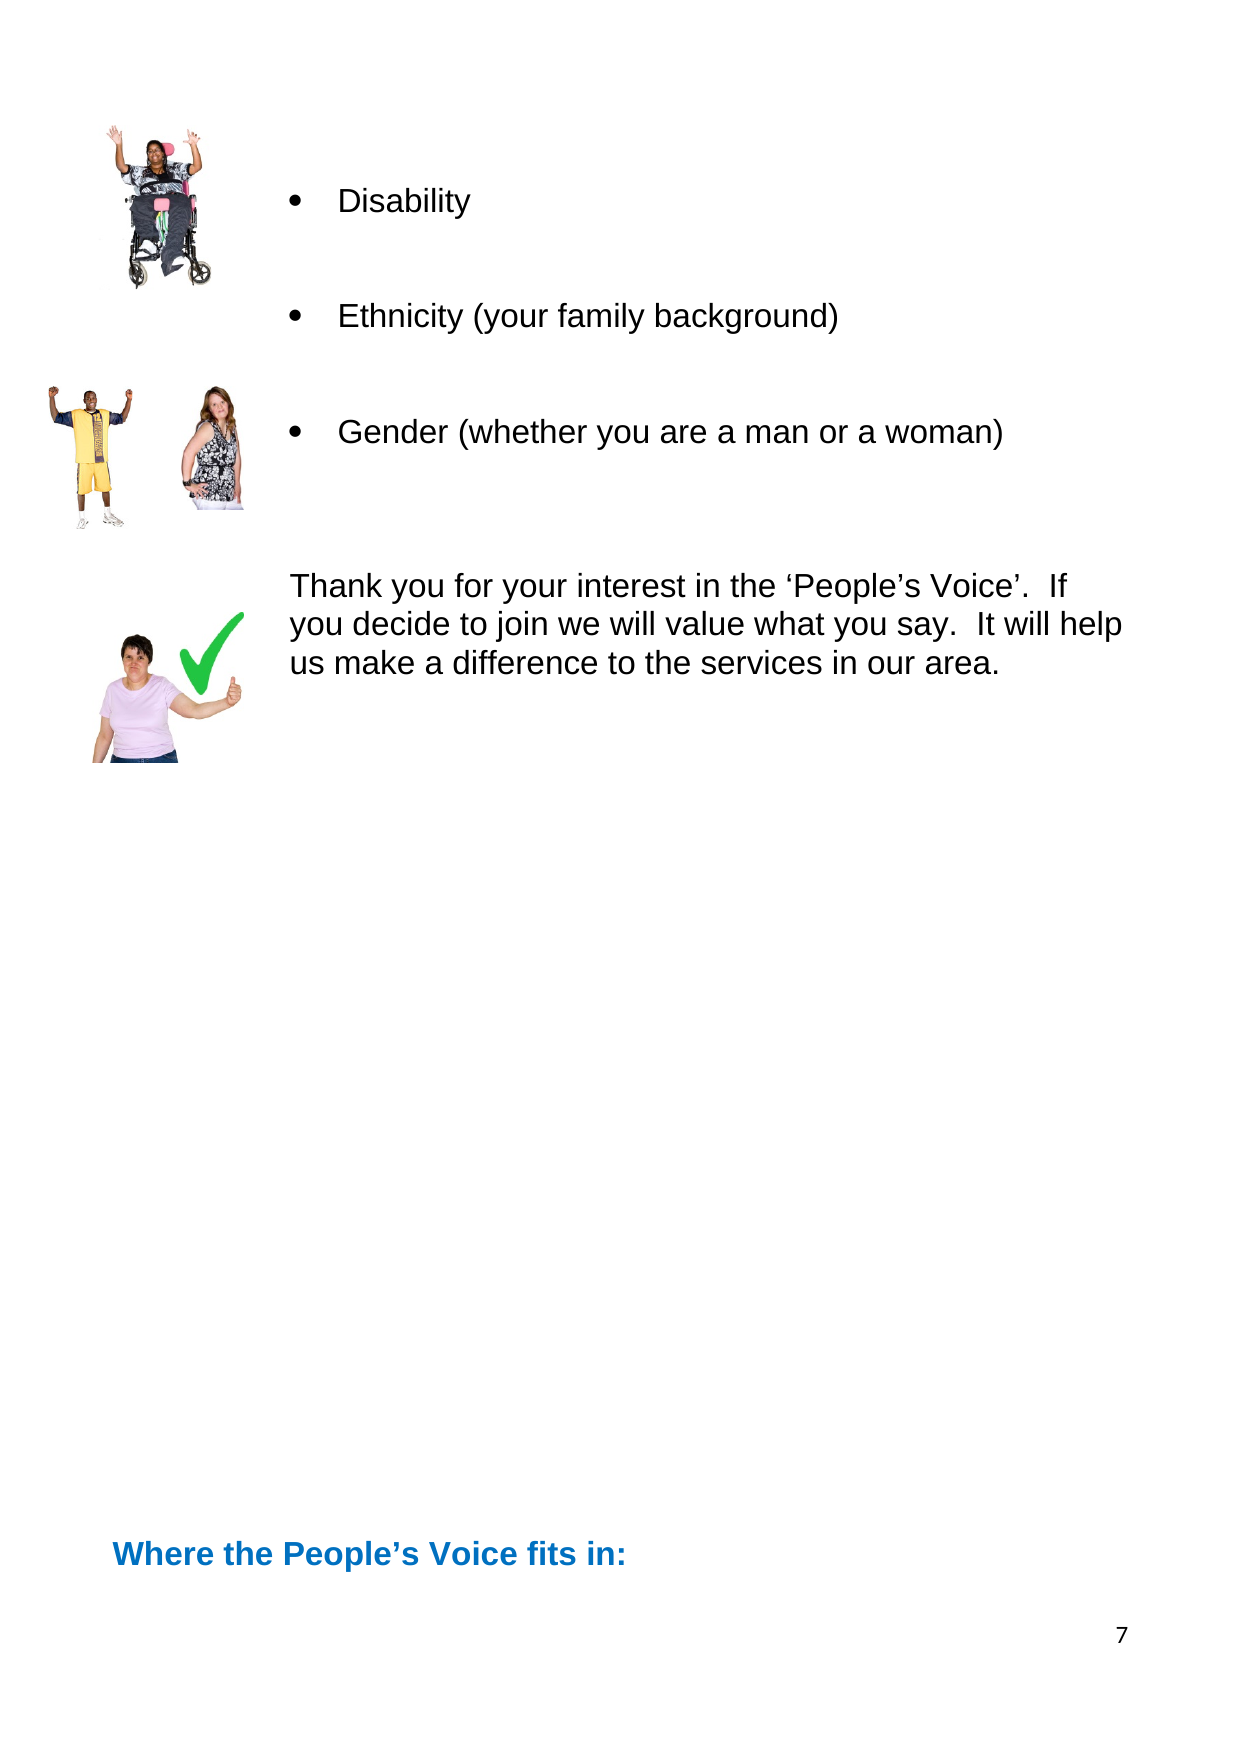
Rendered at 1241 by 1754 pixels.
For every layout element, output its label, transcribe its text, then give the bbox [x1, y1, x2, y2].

list Gender (whether you are a man or a woman) [289, 412, 1128, 451]
picture [48, 386, 133, 529]
list Ethnicity (your family background) [289, 297, 1128, 335]
text Where the People’s Voice fits in: [112, 1533, 1128, 1572]
text Thank you for your interest in the ‘People’s Voice’. If you decide to join we will value what you say. It will help us make a difference to the services in our area. [289, 566, 1128, 681]
picture [92, 612, 244, 763]
list Disability [289, 181, 1128, 220]
picture [181, 386, 244, 510]
picture [98, 125, 212, 290]
